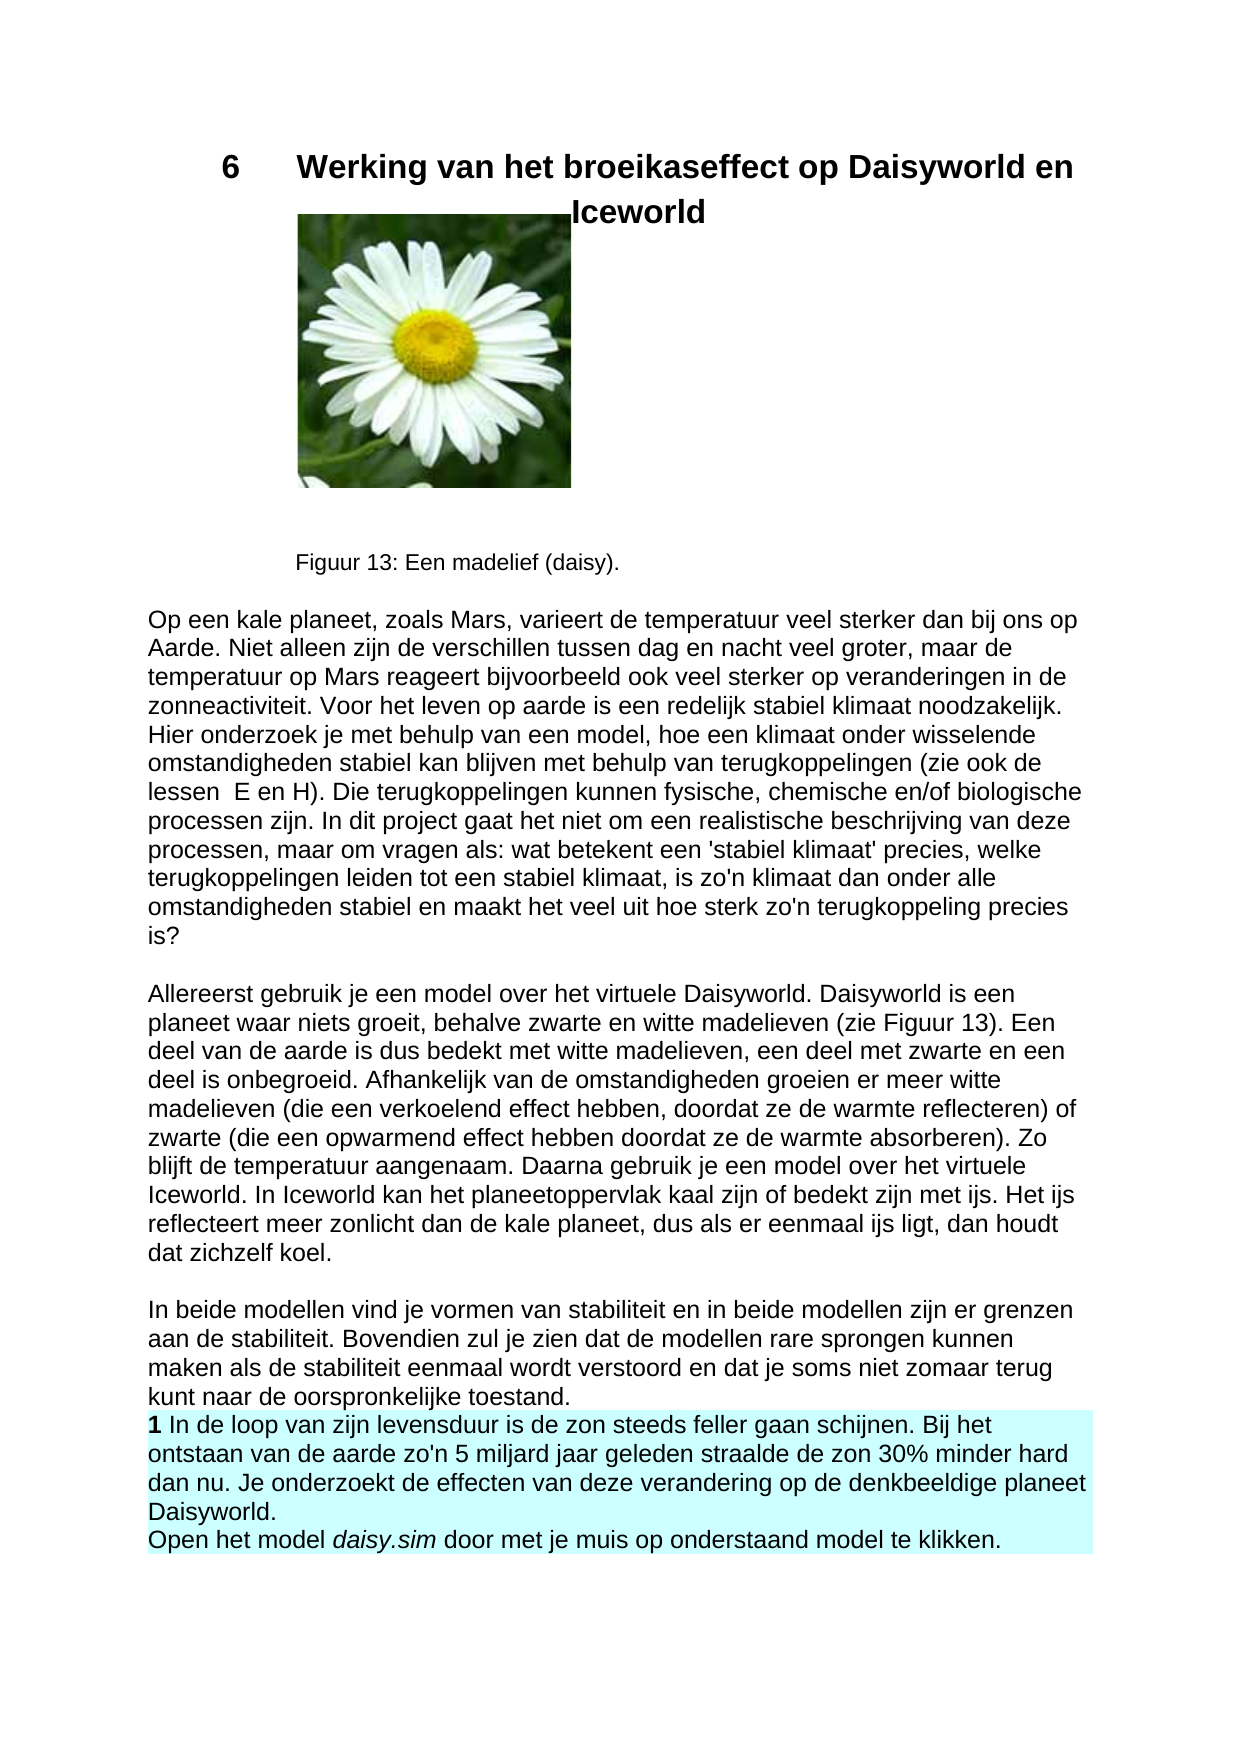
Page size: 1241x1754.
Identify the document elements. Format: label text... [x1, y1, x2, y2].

text Figuur 13: Een madelief (daisy). [148, 549, 1093, 575]
list Werking van het broeikaseffect op Daisyworld en Iceworld [221, 148, 1093, 230]
text Allereerst gebruik je een model over het virtuele Daisyworld. Daisyworld is een planeet waar niets groeit, behalve zwarte en witte madelieven (zie Figuur 13). Een deel van de aarde is dus bedekt met witte madelieven, een deel met zwarte en een deel is onbegroeid. Afhankelijk van de omstandigheden groeien er meer witte madelieven (die een verkoelend effect hebben, doordat ze de warmte reflecteren) of zwarte (die een opwarmend effect hebben doordat ze de warmte absorberen). Zo blijft de temperatuur aangenaam. Daarna gebruik je een model over het virtuele Iceworld. In Iceworld kan het planeetoppervlak kaal zijn of bedekt zijn met ijs. Het ijs reflecteert meer zonlicht dan de kale planeet, dus als er eenmaal ijs ligt, dan houdt dat zichzelf koel. [148, 979, 1093, 1266]
text Open het model daisy.sim door met je muis op onderstaand model te klikken. [148, 1525, 1093, 1554]
picture [297, 214, 572, 488]
text de loop van zijn levensduur is de zon steeds feller gaan schijnen. Bij het ontstaan van de aarde zo'n 5 miljard jaar geleden straalde de zon 30% minder hard dan nu. Je onderzoekt de effecten van deze verandering op de denkbeeldige planeet Daisyworld. [148, 1410, 1093, 1525]
text In beide modellen vind je vormen van stabiliteit en in beide modellen zijn er grenzen aan de stabiliteit. Bovendien zul je zien dat de modellen rare sprongen kunnen maken als de stabiliteit eenmaal wordt verstoord en dat je soms niet zomaar terug kunt naar de oorspronkelijke toestand. [148, 1295, 1093, 1410]
text Op een kale planeet, zoals Mars, varieert de temperatuur veel sterker dan bij ons op Aarde. Niet alleen zijn de verschillen tussen dag en nacht veel groter, maar de temperatuur op Mars reageert bijvoorbeeld ook veel sterker op veranderingen in de zonneactiviteit. Voor het leven op aarde is een redelijk stabiel klimaat noodzakelijk. Hier onderzoek je met behulp van een model, hoe een klimaat onder wisselende omstandigheden stabiel kan blijven met behulp van terugkoppelingen (zie ook de lessen E en H). Die terugkoppelingen kunnen fysische, chemische en/of biologische processen zijn. In dit project gaat het niet om een realistische beschrijving van deze processen, maar om vragen als: wat betekent een 'stabiel klimaat' precies, welke terugkoppelingen leiden tot een stabiel klimaat, is zo'n klimaat dan onder alle omstandigheden stabiel en maakt het veel uit hoe sterk zo'n terugkoppeling precies is? [148, 604, 1093, 949]
